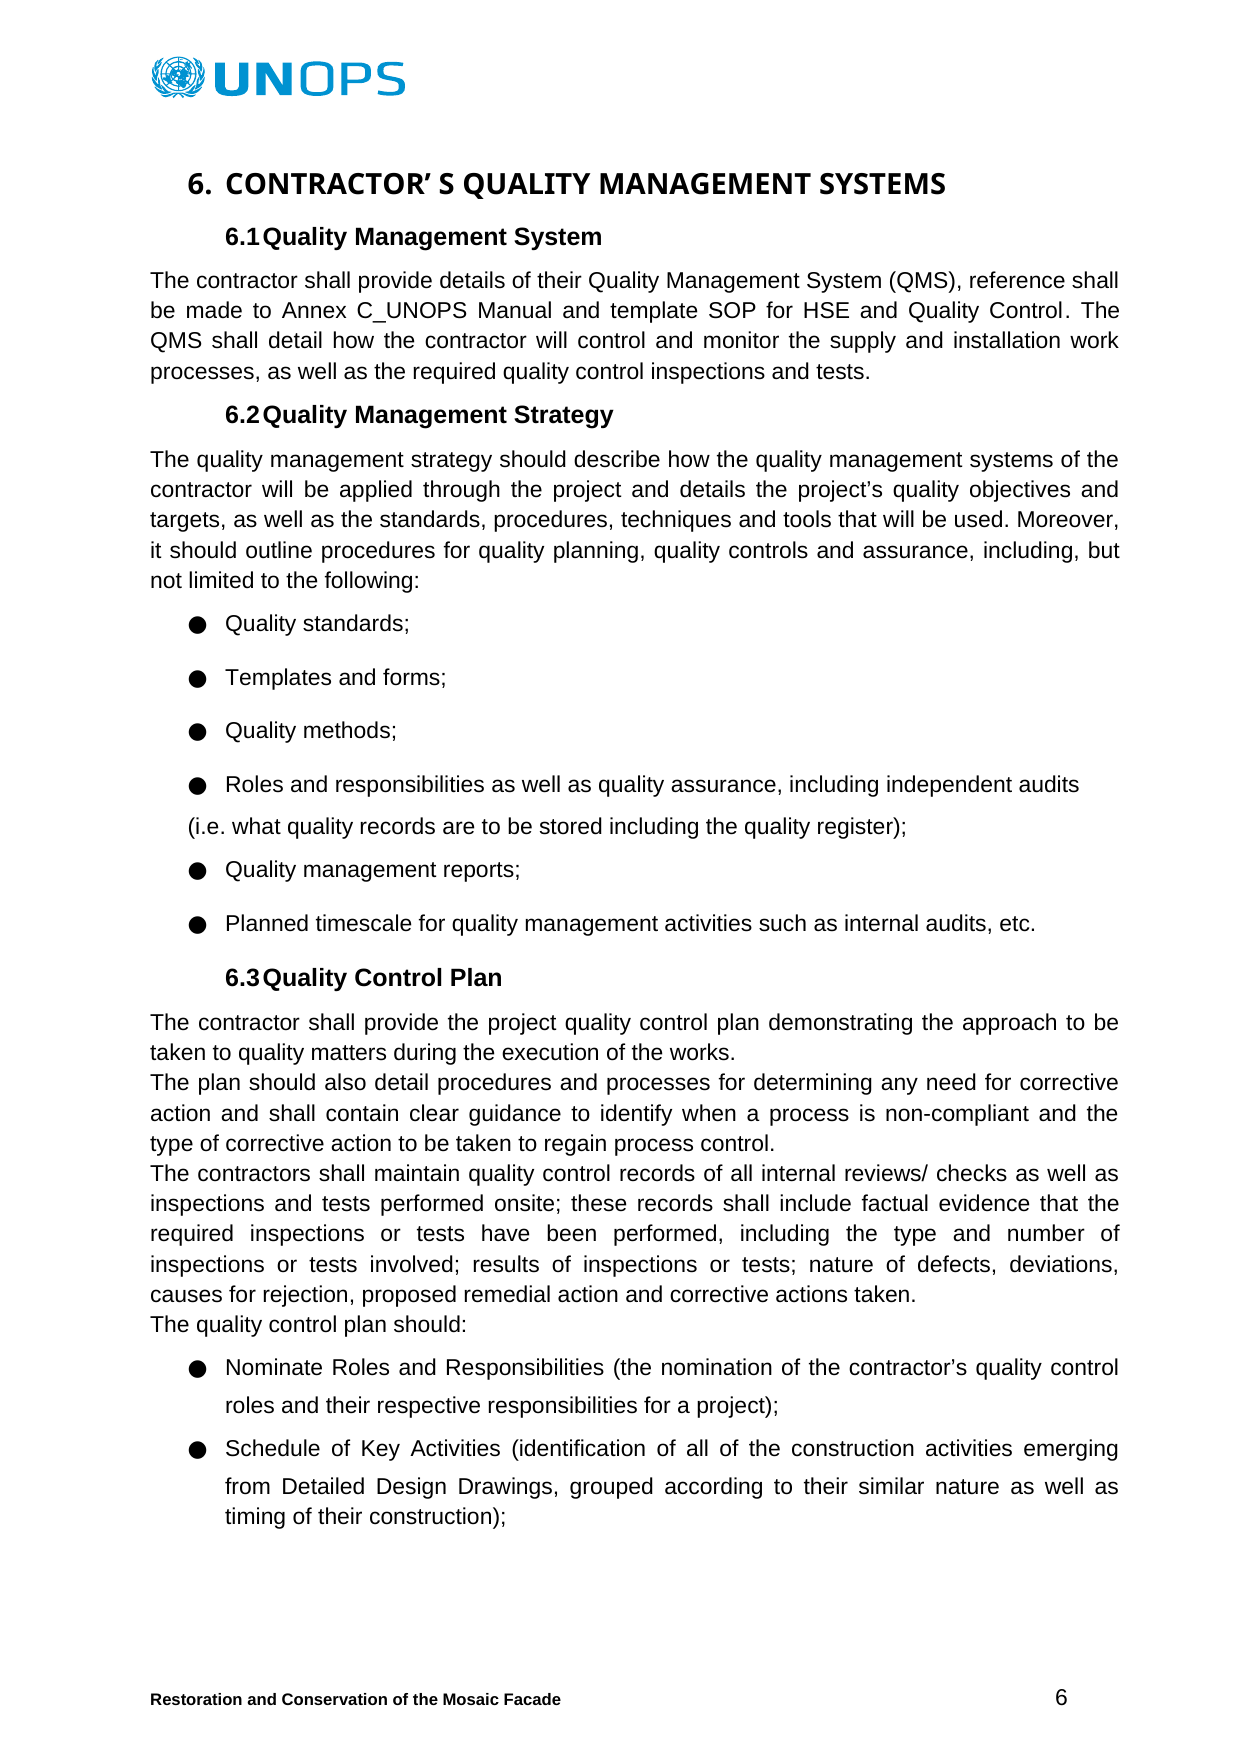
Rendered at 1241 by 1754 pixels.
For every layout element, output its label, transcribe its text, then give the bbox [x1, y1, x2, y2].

list Templates and forms; [187, 651, 1120, 698]
subtitle CONTRACTOR’ S QUALITY MANAGEMENT SYSTEMS [187, 163, 1120, 203]
text The quality control plan should: [150, 1311, 1120, 1337]
text The quality management strategy should describe how the quality management systems of the contractor will be applied through the project and details the project’s quality objectives and targets, as well as the standards, procedures, techniques and tools that will be used. Moreover, it should outline procedures for quality planning, quality controls and assurance, including, but not limited to the following: [150, 446, 1120, 593]
list Quality methods; [187, 705, 1120, 752]
text The plan should also detail procedures and processes for determining any need for corrective action and shall contain clear guidance to identify when a process is non-compliant and the type of corrective action to be taken to regain process control. [150, 1069, 1120, 1156]
subtitle Quality Management System [225, 222, 1120, 250]
list Planned timescale for quality management activities such as internal audits, etc. [187, 897, 1120, 944]
text (i.e. what quality records are to be stored including the quality register); [187, 813, 1120, 839]
text The contractors shall maintain quality control records of all internal reviews/ checks as well as inspections and tests performed onsite; these records shall include factual evidence that the required inspections or tests have been performed, including the type and number of inspections or tests involved; results of inspections or tests; nature of defects, deviations, causes for rejection, proposed remedial action and corrective actions taken. [150, 1160, 1120, 1307]
list Roles and responsibilities as well as quality assurance, including independent audits [187, 759, 1120, 806]
text The contractor shall provide the project quality control plan demonstrating the approach to be taken to quality matters during the execution of the works. [150, 1009, 1120, 1066]
subtitle Quality Control Plan [225, 963, 1120, 992]
text The contractor shall provide details of their Quality Management System (QMS), reference shall be made to Annex C_UNOPS Manual and template SOP for HSE and Quality Control. The QMS shall detail how the contractor will control and monitor the supply and installation work processes, as well as the required quality control inspections and tests. [150, 267, 1120, 384]
list Quality standards; [187, 597, 1120, 644]
list Quality management reports; [187, 843, 1120, 890]
list Nominate Roles and Responsibilities (the nomination of the contractor’s quality control roles and their respective responsibilities for a project); [187, 1341, 1120, 1418]
list Schedule of Key Activities (identification of all of the construction activities emerging from Detailed Design Drawings, grouped according to their similar nature as well as timing of their construction); [187, 1422, 1120, 1530]
subtitle Quality Management Strategy [225, 400, 1120, 429]
